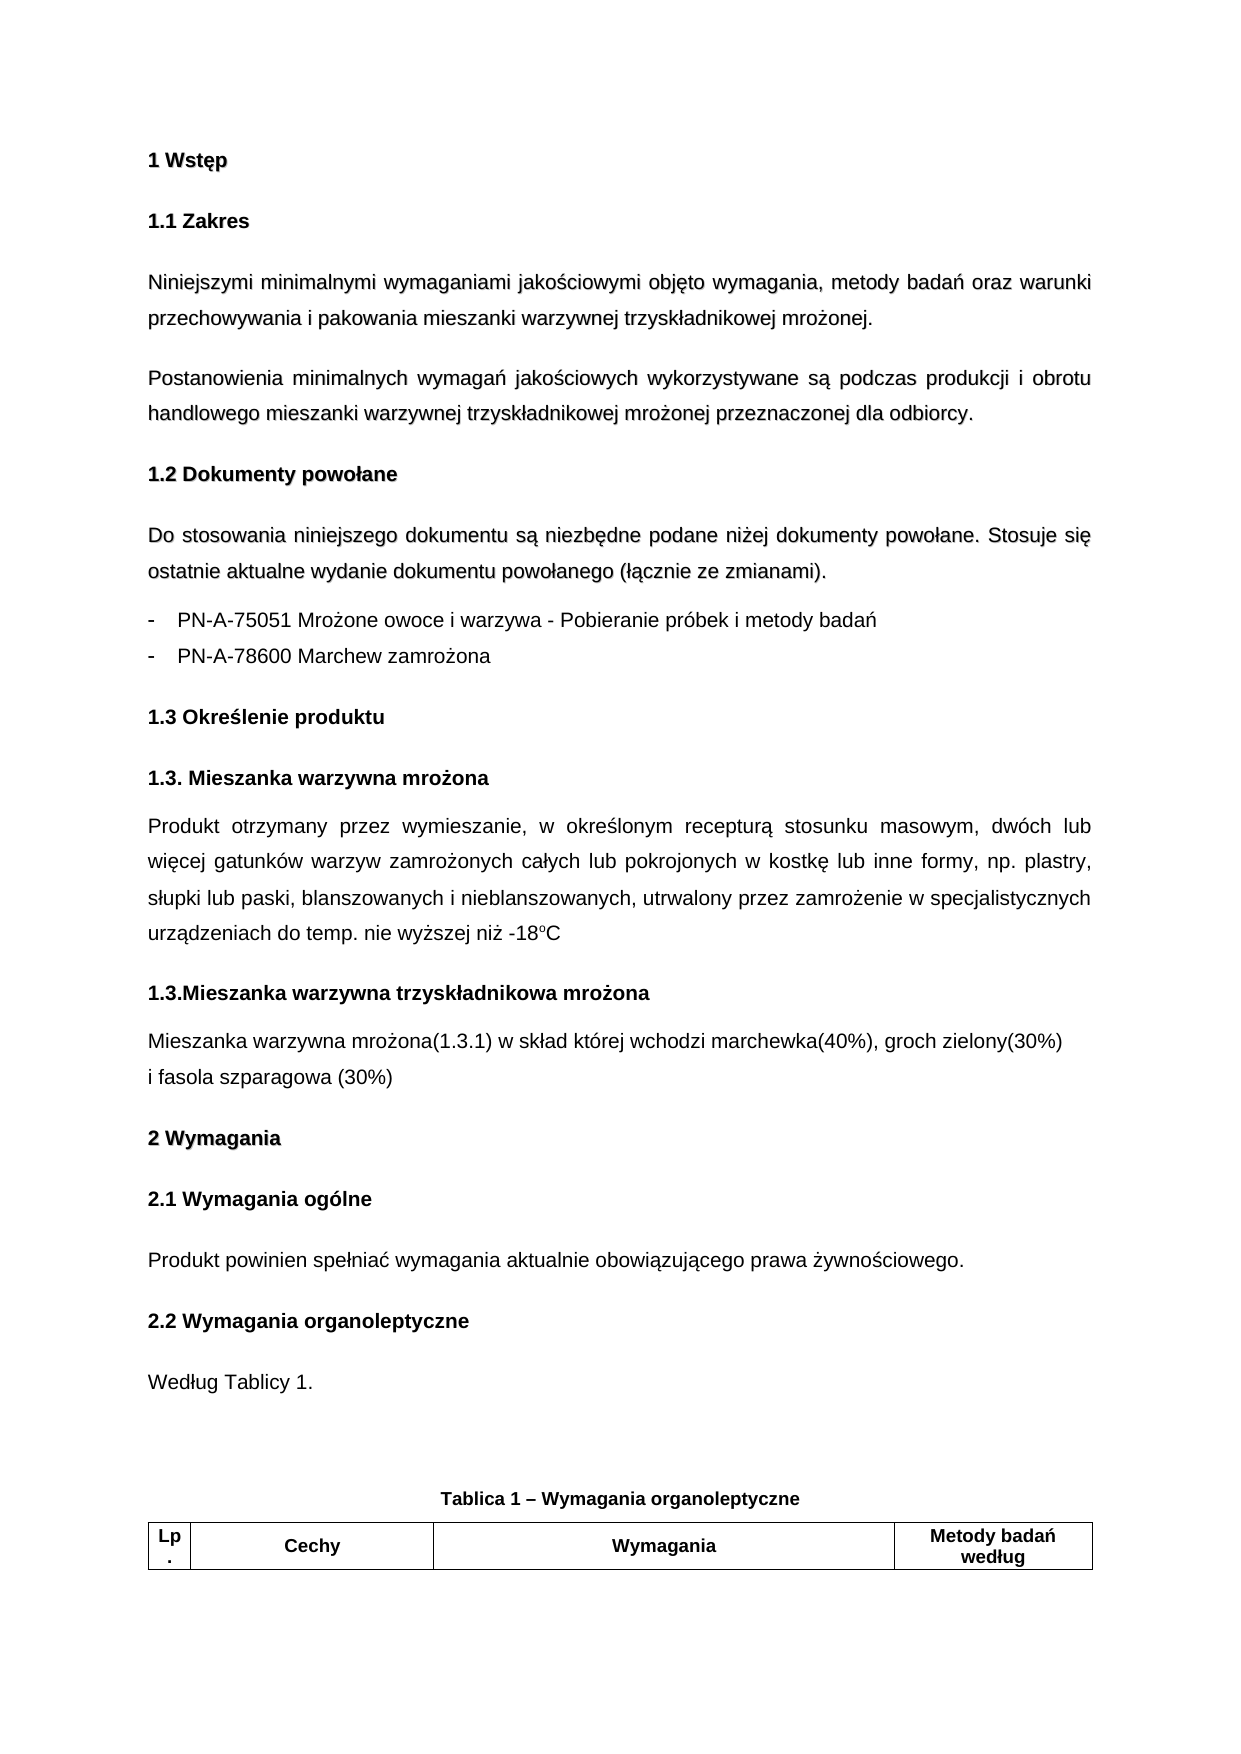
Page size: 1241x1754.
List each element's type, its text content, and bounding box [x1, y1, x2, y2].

text 2.2 Wymagania organoleptyczne [148, 1309, 1093, 1333]
text i fasola szparagowa (30%) [148, 1065, 1093, 1089]
subtitle Tablica 1 – Wymagania organoleptyczne [148, 1488, 1093, 1510]
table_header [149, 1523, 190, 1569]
text Mieszanka warzywna mrożona(1.3.1) w skład której wchodzi marchewka(40%), groch zielony(30%) [148, 1029, 1093, 1053]
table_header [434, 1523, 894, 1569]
text Produkt powinien spełniać wymagania aktualnie obowiązującego prawa żywnościowego. [148, 1248, 1093, 1272]
text 1.1 Zakres [148, 208, 1093, 232]
list PN-A-75051 Mrożone owoce i warzywa - Pobieranie próbek i metody badań [148, 607, 1093, 632]
text 2.1 Wymagania ogólne [148, 1187, 1093, 1211]
text Do stosowania niniejszego dokumentu są niezbędne podane niżej dokumenty powołane. Stosuje się ostatnie aktualne wydanie dokumentu powołanego (łącznie ze zmianami). [148, 523, 1093, 583]
text 1.3. Mieszanka warzywna mrożona [148, 766, 1093, 789]
text 1.3 Określenie produktu [148, 704, 1093, 728]
text Produkt otrzymany przez wymieszanie, w określonym recepturą stosunku masowym, dwóch lub więcej gatunków warzyw zamrożonych całych lub pokrojonych w kostkę lub inne formy, np. plastry, słupki lub paski, blanszowanych i nieblanszowanych, utrwalony przez zamrożenie w specjalistycznych urządzeniach do temp. nie wyższej niż -18oC [148, 813, 1093, 945]
text 1.2 Dokumenty powołane [148, 462, 1093, 486]
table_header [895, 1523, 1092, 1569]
text 1.3.Mieszanka warzywna trzyskładnikowa mrożona [148, 981, 1093, 1005]
text Niniejszymi minimalnymi wymaganiami jakościowymi objęto wymagania, metody badań oraz warunki przechowywania i pakowania mieszanki warzywnej trzyskładnikowej mrożonej. [148, 269, 1093, 329]
text Według Tablicy 1. [148, 1370, 1093, 1394]
text 1 Wstęp [148, 148, 1093, 172]
text Postanowienia minimalnych wymagań jakościowych wykorzystywane są podczas produkcji i obrotu handlowego mieszanki warzywnej trzyskładnikowej mrożonej przeznaczonej dla odbiorcy. [148, 365, 1093, 425]
text 2 Wymagania [148, 1126, 1093, 1150]
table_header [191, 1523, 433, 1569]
list PN-A-78600 Marchew zamrożona [148, 643, 1093, 668]
